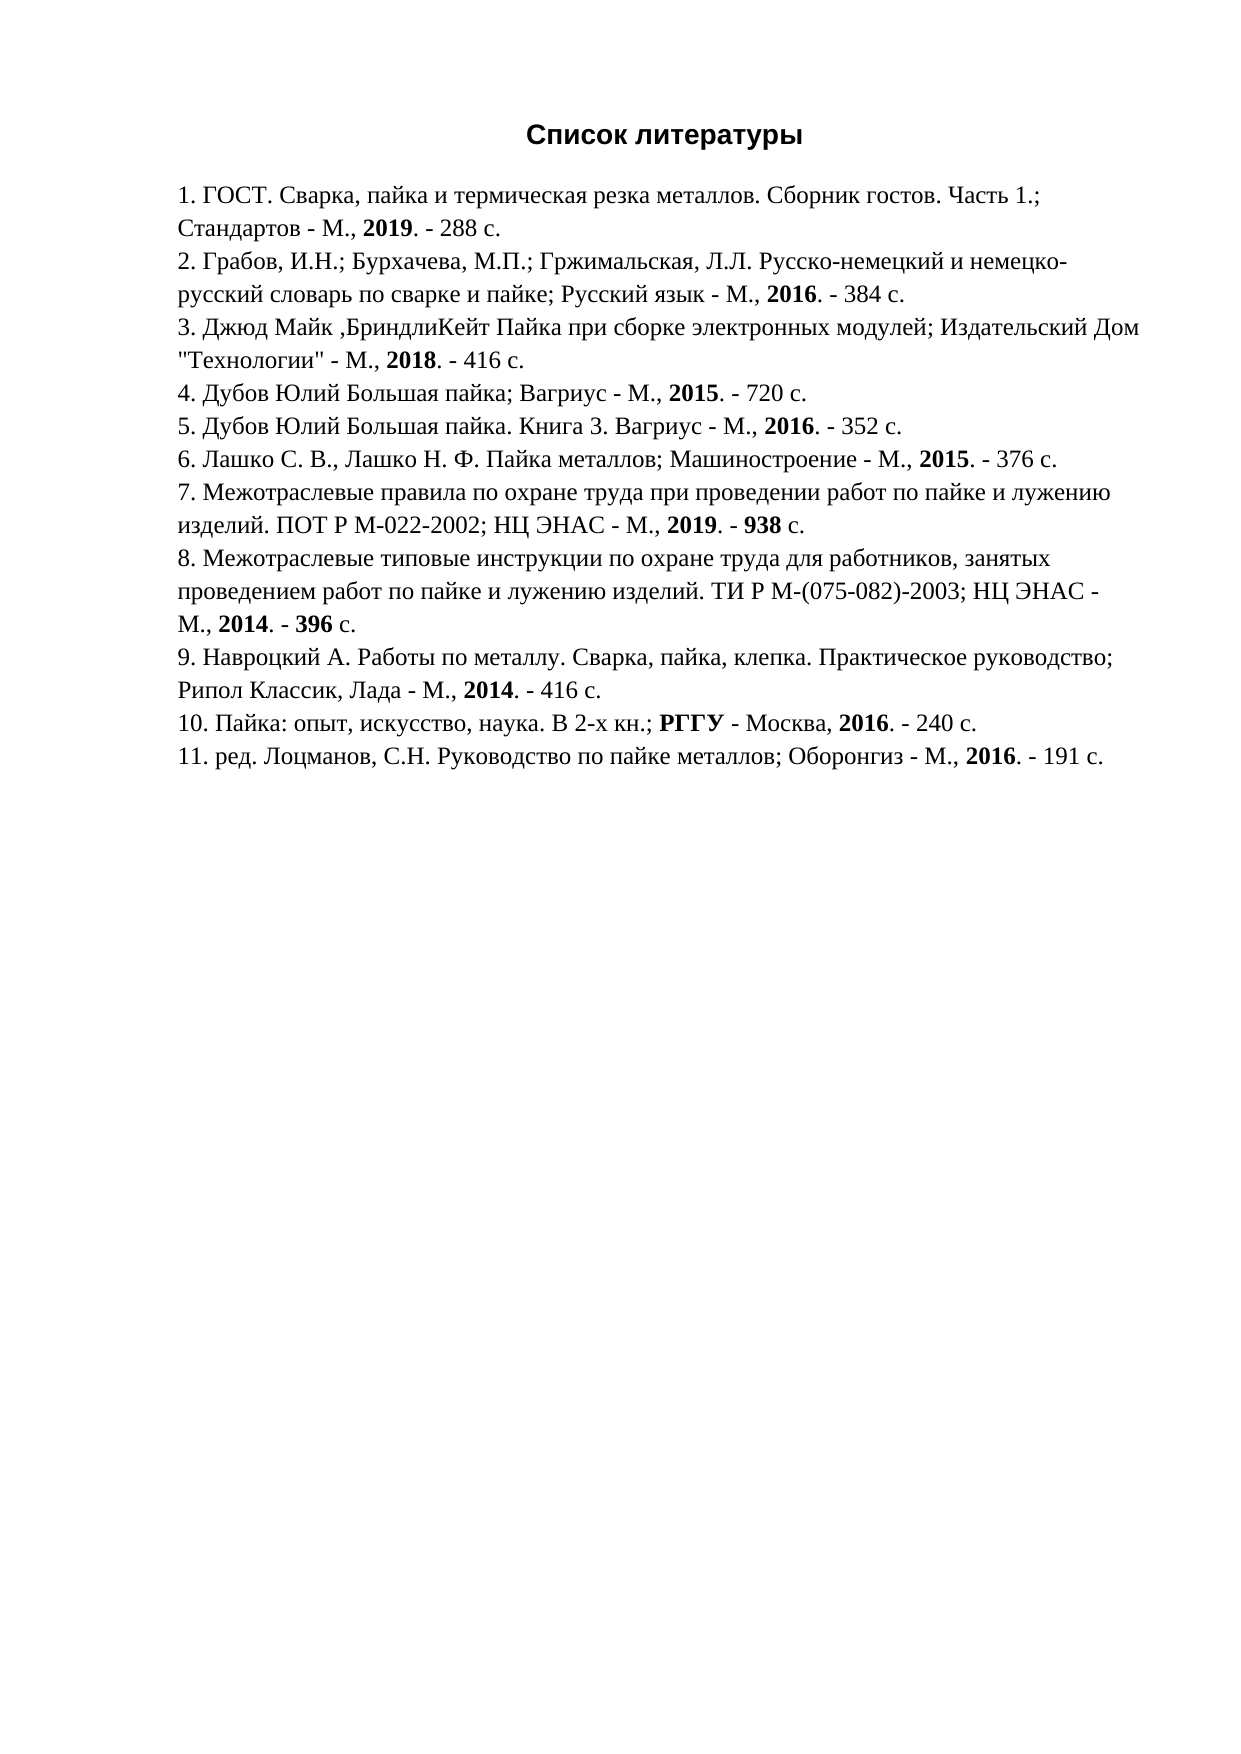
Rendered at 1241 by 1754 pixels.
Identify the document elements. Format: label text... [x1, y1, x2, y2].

table_header 1. ГОСТ. Сварка, пайка и термическая резка металлов. Сборник гостов. Часть 1.; Стандартов - М., 2019. - 288 c. 2. Грабов, И.Н.; Бурхачева, М.П.; Гржимальская, Л.Л. Русско-немецкий и немецко-русский словарь по сварке и пайке; Русский язык - М., 2016. - 384 c. 3. Джюд Майк ,БриндлиКейт Пайка при сборке электронных модулей; Издательский Дом "Технологии" - М., 2018. - 416 c. 4. Дубов Юлий Большая пайка; Вагриус - М., 2015. - 720 c. 5. Дубов Юлий Большая пайка. Книга 3. Вагриус - М., 2016. - 352 c. 6. Лашко С. В., Лашко Н. Ф. Пайка металлов; Машиностроение - М., 2015. - 376 c. 7. Межотраслевые правила по охране труда при проведении работ по пайке и лужению изделий. ПОТ Р М-022-2002; НЦ ЭНАС - М., 2019. - 938 c. 8. Межотраслевые типовые инструкции по охране труда для работников, занятых проведением работ по пайке и лужению изделий. ТИ Р М-(075-082)-2003; НЦ ЭНАС - М., 2014. - 396 c. 9. Навроцкий А. Работы по металлу. Сварка, пайка, клепка. Практическое руководство; Рипол Классик, Лада - М., 2014. - 416 c. 10. Пайка: опыт, искусство, наука. В 2-х кн.; РГГУ - Москва, 2016. - 240 c. 11. ред. Лоцманов, С.Н. Руководство по пайке металлов; Оборонгиз - М., 2016. - 191 c. [177, 180, 1152, 774]
text Список литературы [177, 118, 1152, 151]
